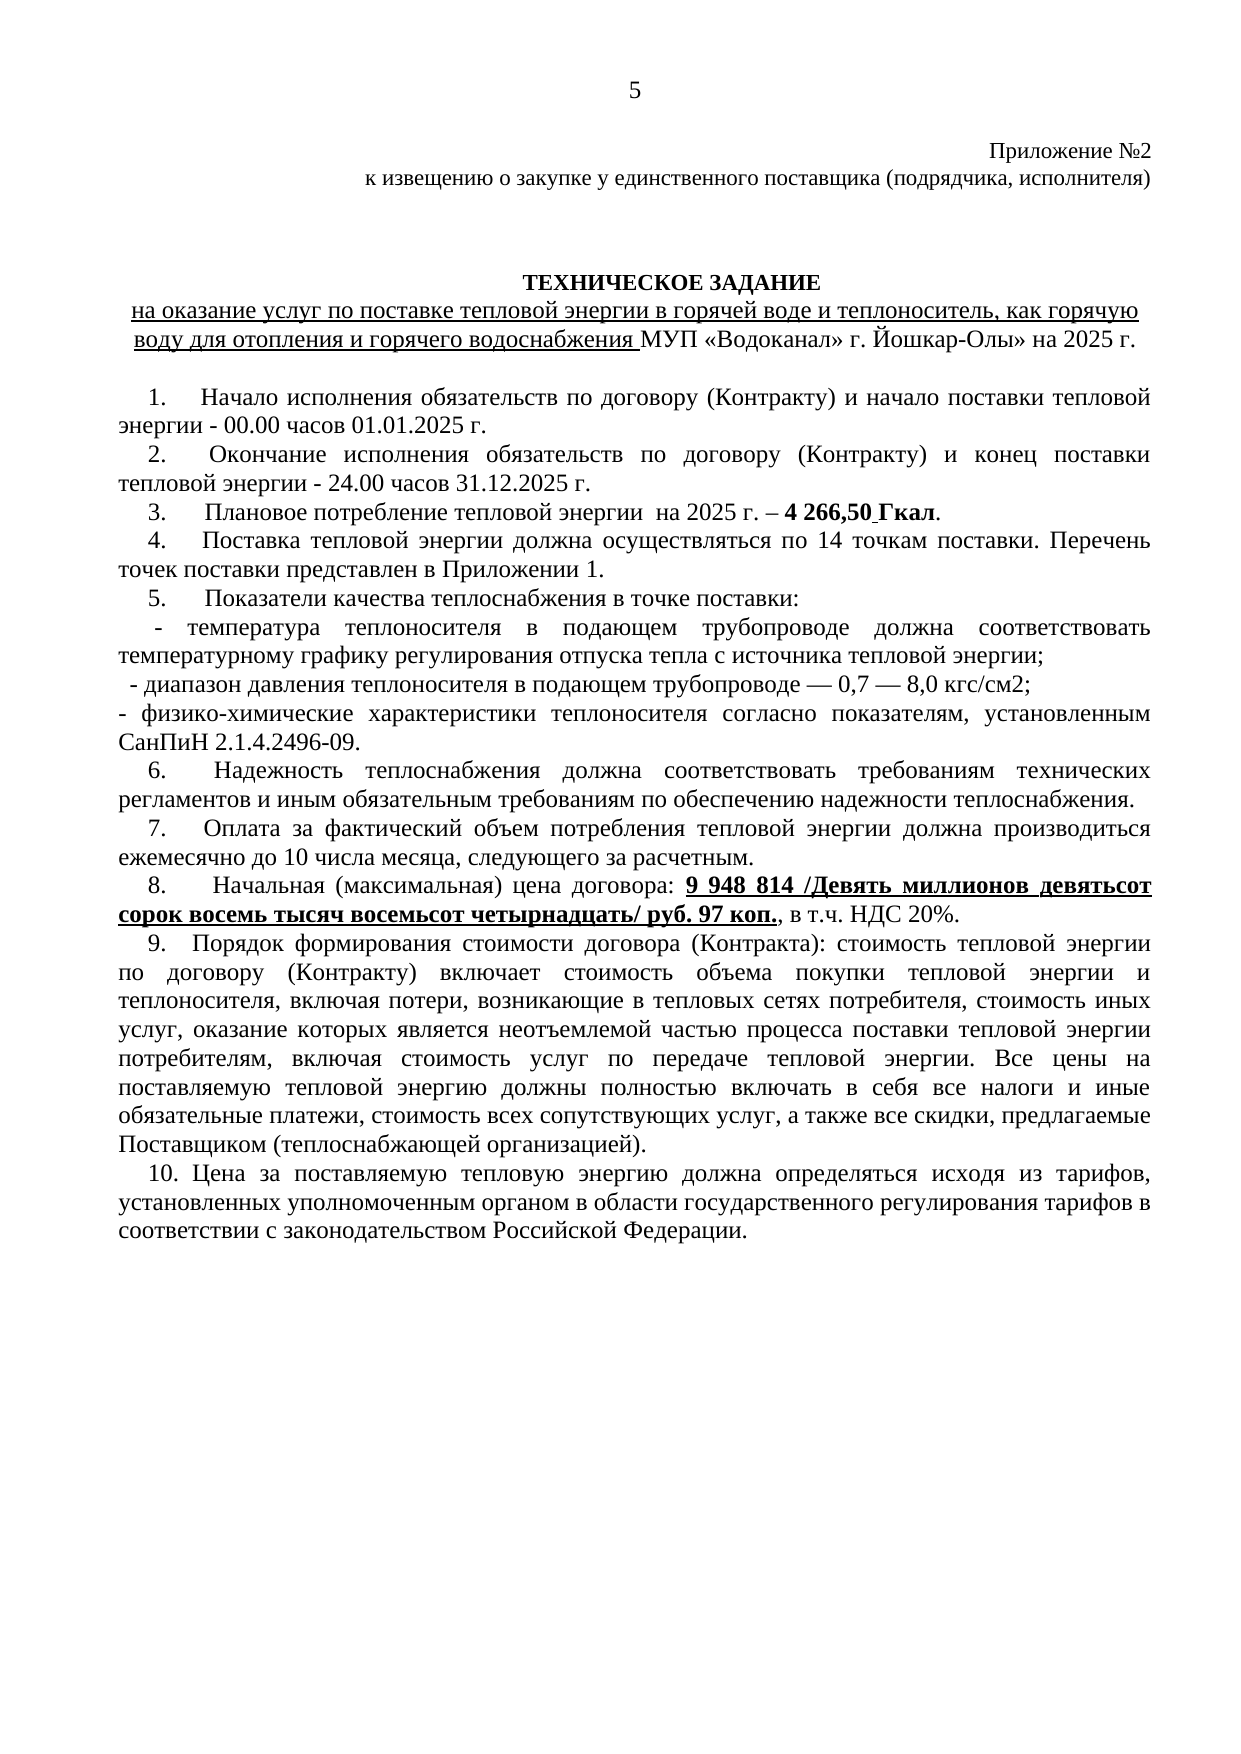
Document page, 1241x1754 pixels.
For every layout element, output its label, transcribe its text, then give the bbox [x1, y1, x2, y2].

list ТЕХНИЧЕСКОЕ ЗАДАНИЕ [118, 269, 1152, 295]
text на оказание услуг по поставке тепловой энергии в горячей воде и теплоноситель, как горячую воду для отопления и горячего водоснабжения МУП «Водоканал» г. Йошкар-Олы» на 2025 г. [118, 295, 1152, 353]
list Показатели качества теплоснабжения в точке поставки: - температура теплоносителя в подающем трубопроводе должна соответствовать температурному графику регулирования отпуска тепла с источника тепловой энергии; - диапазон давления теплоносителя в подающем трубопроводе — 0,7 — 8,0 кгс/см2; - физико-химические характеристики теплоносителя согласно показателям, установленным СанПиН 2.1.4.2496-09. [118, 583, 1152, 755]
list Окончание исполнения обязательств по договору (Контракту) и конец поставки тепловой энергии - 24.00 часов 31.12.2025 г. [118, 439, 1152, 497]
list Цена за поставляемую тепловую энергию должна определяться исходя из тарифов, установленных уполномоченным органом в области государственного регулирования тарифов в соответствии с законодательством Российской Федерации. [118, 1158, 1152, 1244]
list Плановое потребление тепловой энергии на 2025 г. – 4 266,50 Гкал. [118, 497, 1152, 525]
list Поставка тепловой энергии должна осуществляться по 14 точкам поставки. Перечень точек поставки представлен в Приложении 1. [118, 525, 1152, 583]
list к извещению о закупке у единственного поставщика (подрядчика, исполнителя) [118, 164, 1152, 190]
list Оплата за фактический объем потребления тепловой энергии должна производиться ежемесячно до 10 числа месяца, следующего за расчетным. [118, 813, 1152, 870]
text Приложение №2 [118, 137, 1152, 164]
list Порядок формирования стоимости договора (Контракта): стоимость тепловой энергии по договору (Контракту) включает стоимость объема покупки тепловой энергии и теплоносителя, включая потери, возникающие в тепловых сетях потребителя, стоимость иных услуг, оказание которых является неотъемлемой частью процесса поставки тепловой энергии потребителям, включая стоимость услуг по передаче тепловой энергии. Все цены на поставляемую тепловой энергию должны полностью включать в себя все налоги и иные обязательные платежи, стоимость всех сопутствующих услуг, а также все скидки, предлагаемые Поставщиком (теплоснабжающей организацией). [118, 928, 1152, 1158]
list Надежность теплоснабжения должна соответствовать требованиям технических регламентов и иным обязательным требованиям по обеспечению надежности теплоснабжения. [118, 755, 1152, 813]
list Начальная (максимальная) цена договора: 9 948 814 /Девять миллионов девятьсот сорок восемь тысяч восемьсот четырнадцать/ руб. 97 коп., в т.ч. НДС 20%. [118, 870, 1152, 928]
list Начало исполнения обязательств по договору (Контракту) и начало поставки тепловой энергии - 00.00 часов 01.01.2025 г. [118, 382, 1152, 439]
